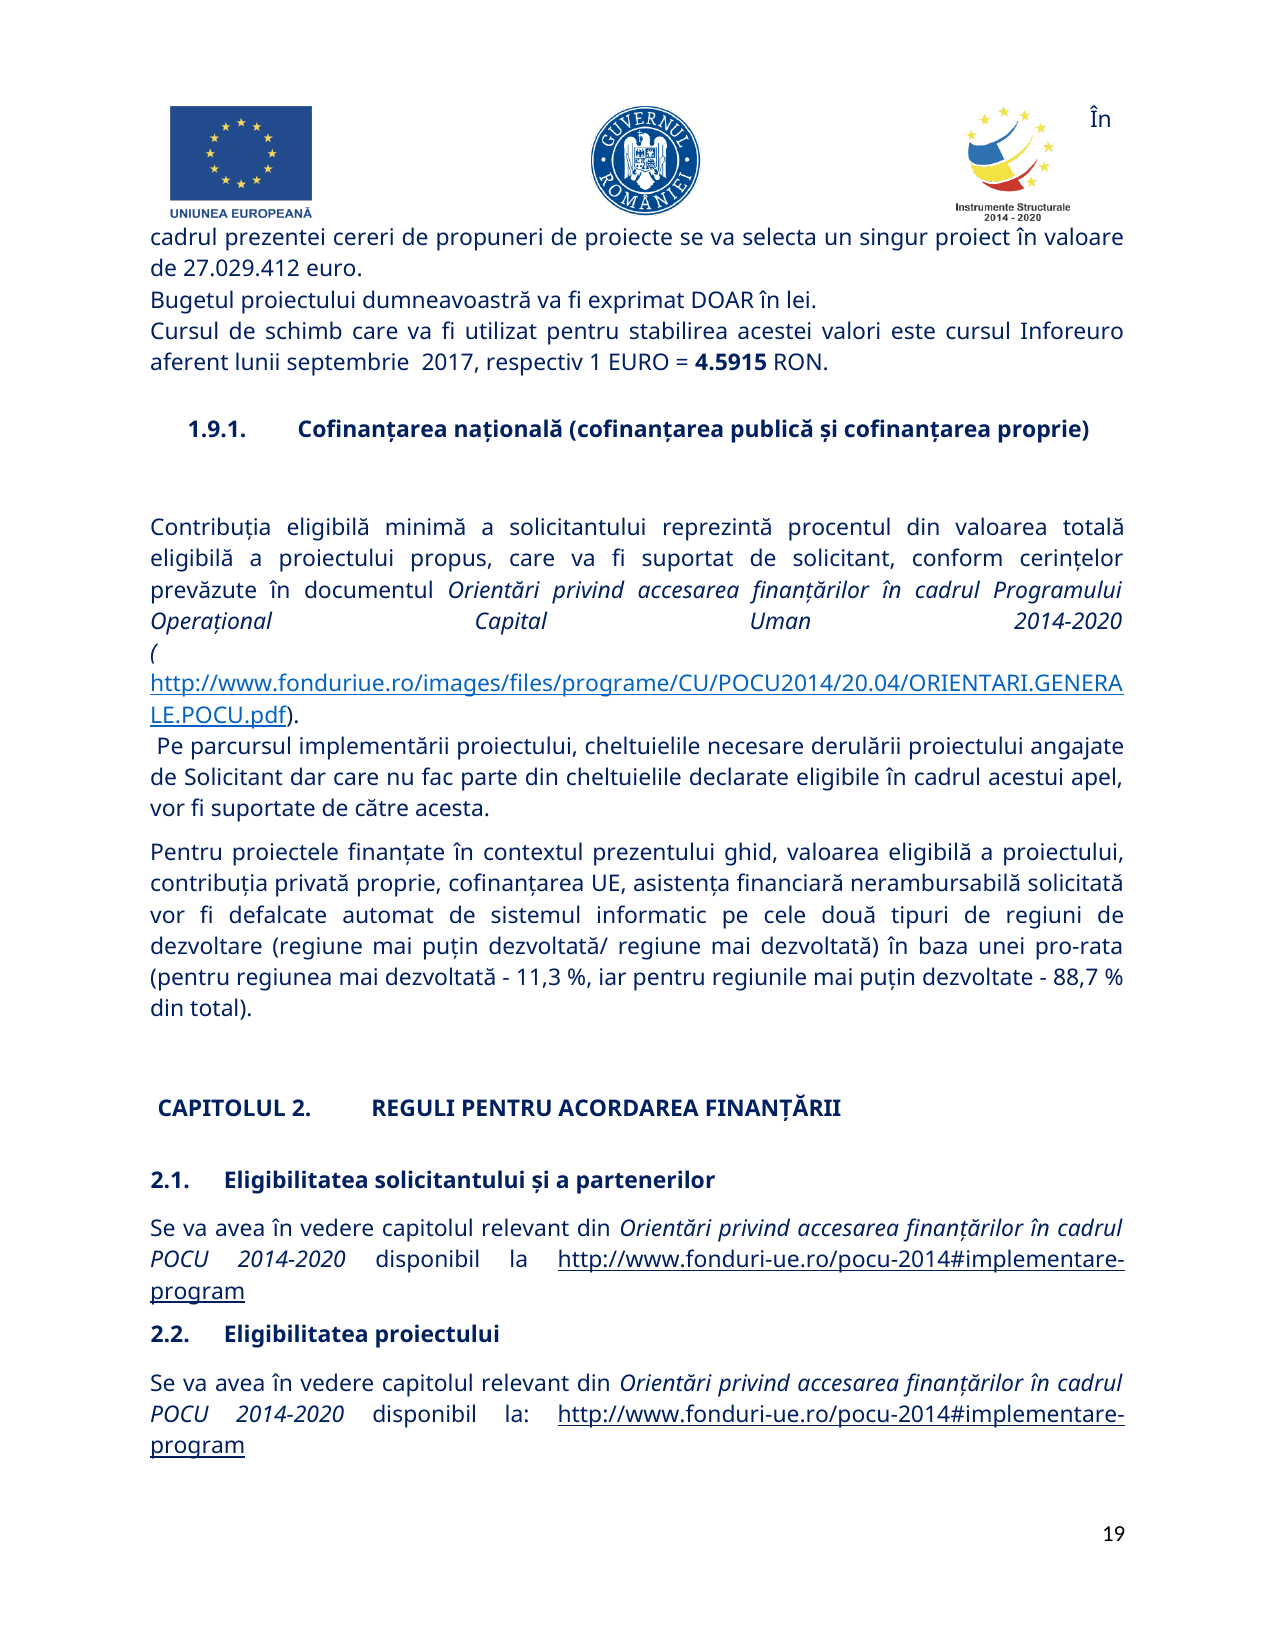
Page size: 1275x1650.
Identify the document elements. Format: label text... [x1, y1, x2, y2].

text Se va avea în vedere capitolul relevant din Orientări privind accesarea finanțărilor în cadrul POCU 2014-2020 disponibil la http://www.fonduri-ue.ro/pocu-2014#implementare-program [150, 1212, 1125, 1306]
text Pentru proiectele finanțate în contextul prezentului ghid, valoarea eligibilă a proiectului, contribuția privată proprie, cofinanțarea UE, asistența financiară nerambursabilă solicitată vor fi defalcate automat de sistemul informatic pe cele două tipuri de regiuni de dezvoltare (regiune mai puțin dezvoltată/ regiune mai dezvoltată) în baza unei pro-rata (pentru regiunea mai dezvoltată - 11,3 %, iar pentru regiunile mai puțin dezvoltate - 88,7 % din total). [150, 836, 1125, 1024]
text Pe parcursul implementării proiectului, cheltuielile necesare derulării proiectului angajate de Solicitant dar care nu fac parte din cheltuielile declarate eligibile în cadrul acestui apel, vor fi suportate de către acesta. [150, 730, 1125, 824]
text Bugetul proiectului dumneavoastră va fi exprimat DOAR în lei. [150, 283, 1125, 315]
text Contribuția eligibilă minimă a solicitantului reprezintă procentul din valoarea totală eligibilă a proiectului propus, care va fi suportat de solicitant, conform cerințelor prevăzute în documentul Orientări privind accesarea finanțărilor în cadrul Programului Operațional Capital Uman 2014-2020 (http://www.fonduriue.ro/images/files/programe/CU/POCU2014/20.04/ORIENTARI.GENERALE.POCU.pdf). [150, 511, 1125, 730]
text În cadrul prezentei cereri de propuneri de proiecte se va selecta un singur proiect în valoare de 27.029.412 euro. [150, 103, 1125, 283]
text Se va avea în vedere capitolul relevant din Orientări privind accesarea finanțărilor în cadrul POCU 2014-2020 disponibil la: http://www.fonduri-ue.ro/pocu-2014#implementare-program [150, 1367, 1125, 1461]
subtitle REGULI PENTRU ACORDAREA FINANȚĂRII [157, 1092, 1125, 1124]
subtitle Eligibilitatea proiectului [150, 1318, 1125, 1350]
subtitle Cofinanțarea națională (cofinanțarea publică și cofinanțarea proprie) [187, 413, 1125, 444]
text Cursul de schimb care va fi utilizat pentru stabilirea acestei valori este cursul Inforeuro aferent lunii septembrie 2017, respectiv 1 EURO = 4.5915 RON. [150, 315, 1125, 377]
subtitle Eligibilitatea solicitantului și a partenerilor [150, 1164, 1125, 1195]
